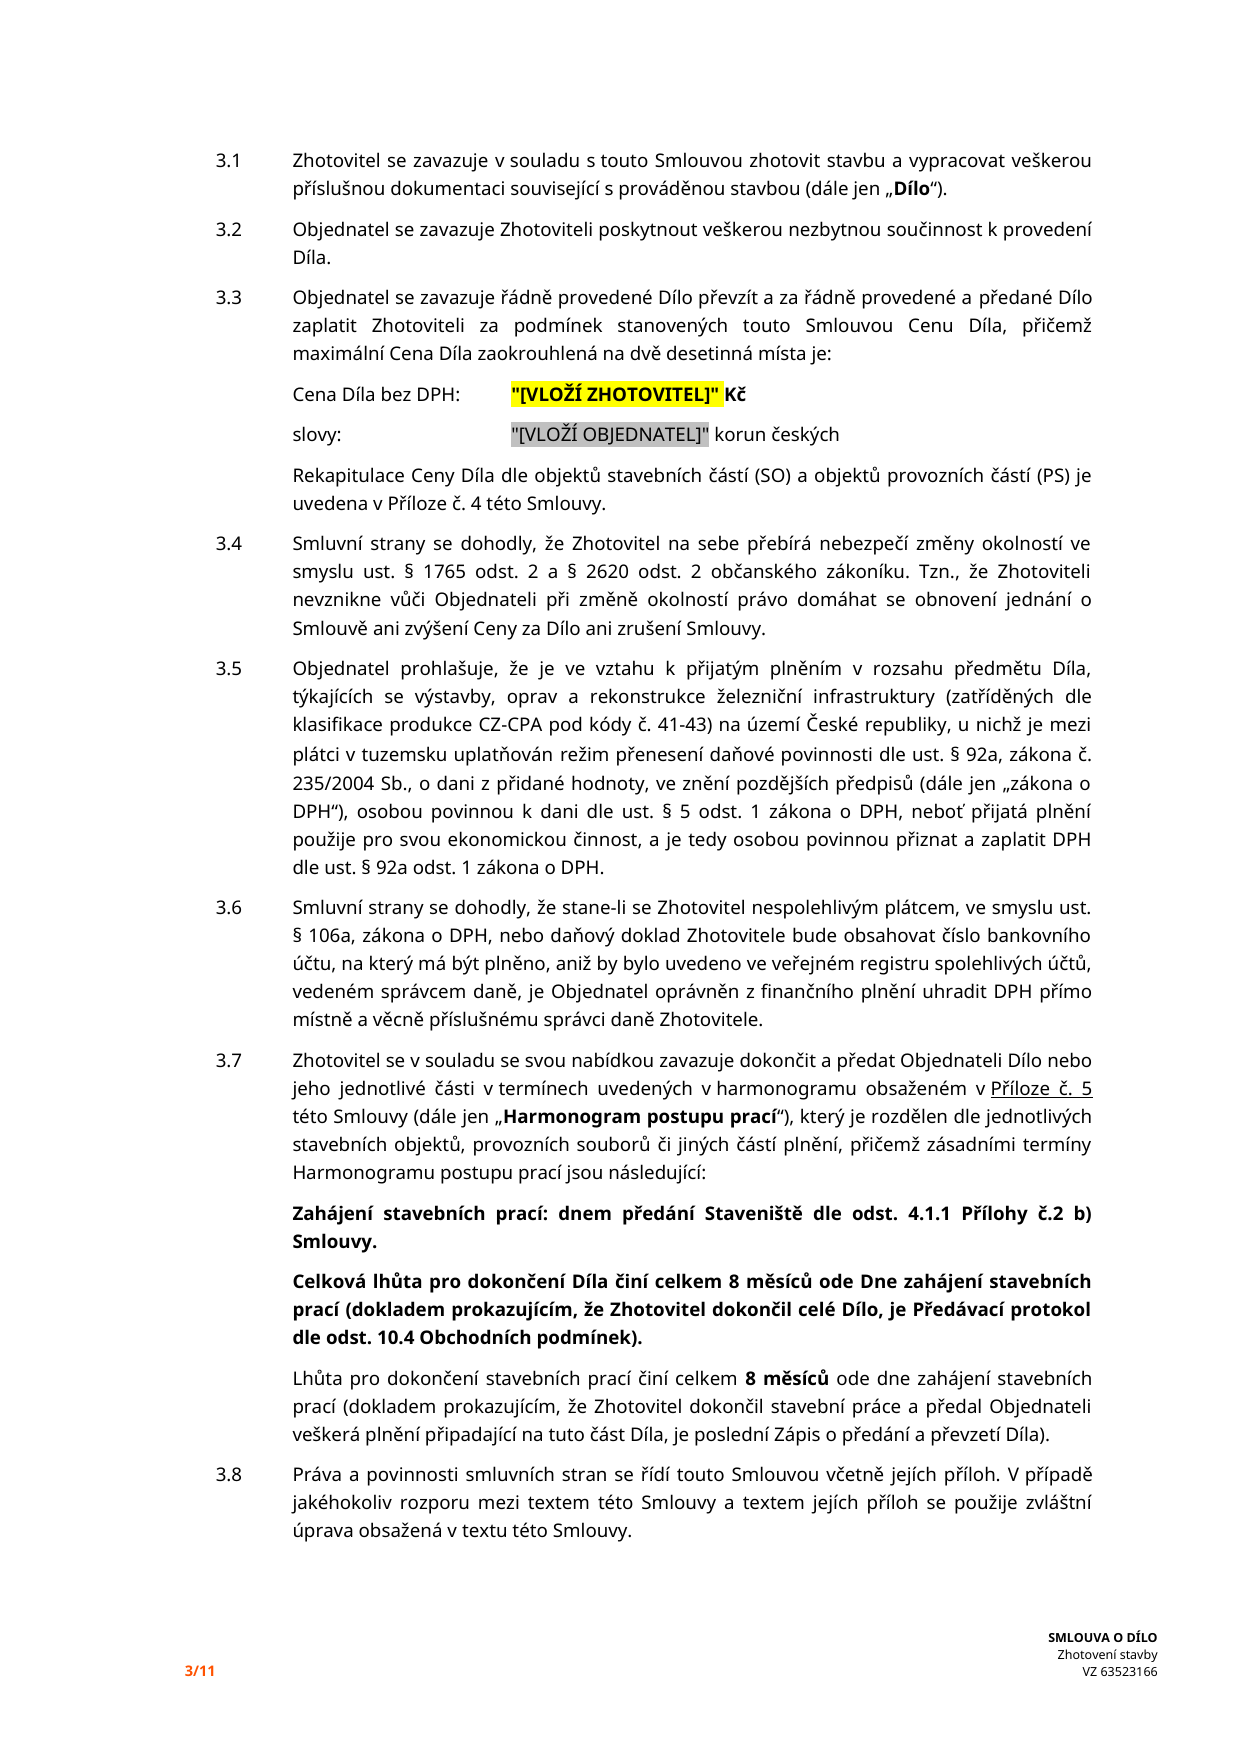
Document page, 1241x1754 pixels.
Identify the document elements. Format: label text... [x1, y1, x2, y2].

text Celková lhůta pro dokončení Díla činí celkem 8 měsíců ode Dne zahájení stavebních prací (dokladem prokazujícím, že Zhotovitel dokončil celé Dílo, je Předávací protokol dle odst. 10.4 Obchodních podmínek). [292, 1268, 1093, 1350]
text Cena Díla bez DPH: Kč [292, 381, 511, 407]
text Objednatel se zavazuje řádně provedené Dílo převzít a za řádně provedené a předané Dílo zaplatit Zhotoviteli za podmínek stanovených touto Smlouvou Cenu Díla, přičemž maximální Cena Díla zaokrouhlená na dvě desetinná místa je: [216, 284, 1093, 366]
text Zhotovitel se zavazuje v souladu s touto Smlouvou zhotovit stavbu a vypracovat veškerou příslušnou dokumentaci související s prováděnou stavbou (dále jen „Dílo“). [216, 147, 1093, 201]
text Rekapitulace Ceny Díla dle objektů stavebních částí (SO) a objektů provozních částí (PS) je uvedena v Příloze č. 4 této Smlouvy. [292, 462, 1093, 516]
text Zahájení stavebních prací: dnem předání Staveniště dle odst. 4.1.1 Přílohy č.2 b) Smlouvy. [292, 1200, 1093, 1253]
text Smluvní strany se dohodly, že stane-li se Zhotovitel nespolehlivým plátcem, ve smyslu ust. § 106a, zákona o DPH, nebo daňový doklad Zhotovitele bude obsahovat číslo bankovního účtu, na který má být plněno, aniž by bylo uvedeno ve veřejném registru spolehlivých účtů, vedeném správcem daně, je Objednatel oprávněn z finančního plnění uhradit DPH přímo místně a věcně příslušnému správci daně Zhotovitele. [216, 895, 1093, 1032]
text slovy: "[VLOŽÍ OBJEDNATEL]" korun českých [709, 422, 1093, 447]
text slovy: "[VLOŽÍ OBJEDNATEL]" korun českých [292, 422, 511, 447]
text Zhotovitel se v souladu se svou nabídkou zavazuje dokončit a předat Objednateli Dílo nebo jeho jednotlivé části v termínech uvedených v harmonogramu obsaženém v Příloze č. 5 této Smlouvy (dále jen „Harmonogram postupu prací“), který je rozdělen dle jednotlivých stavebních objektů, provozních souborů či jiných částí plnění, přičemž zásadními termíny Harmonogramu postupu prací jsou následující: [216, 1047, 1093, 1185]
text Cena Díla bez DPH: Kč [724, 381, 1093, 407]
text Objednatel se zavazuje Zhotoviteli poskytnout veškerou nezbytnou součinnost k provedení Díla. [216, 216, 1093, 269]
text Smluvní strany se dohodly, že Zhotovitel na sebe přebírá nebezpečí změny okolností ve smyslu ust. § 1765 odst. 2 a § 2620 odst. 2 občanského zákoníku. Tzn., že Zhotoviteli nevznikne vůči Objednateli při změně okolností právo domáhat se obnovení jednání o Smlouvě ani zvýšení Ceny za Dílo ani zrušení Smlouvy. [216, 531, 1093, 640]
text Práva a povinnosti smluvních stran se řídí touto Smlouvou včetně jejích příloh. V případě jakéhokoliv rozporu mezi textem této Smlouvy a textem jejích příloh se použije zvláštní úprava obsažená v textu této Smlouvy. [216, 1462, 1093, 1543]
text Lhůta pro dokončení stavebních prací činí celkem 8 měsíců ode dne zahájení stavebních prací (dokladem prokazujícím, že Zhotovitel dokončil stavební práce a předal Objednateli veškerá plnění připadající na tuto část Díla, je poslední Zápis o předání a převzetí Díla). [292, 1365, 1093, 1447]
text Objednatel prohlašuje, že je ve vztahu k přijatým plněním v rozsahu předmětu Díla, týkajících se výstavby, oprav a rekonstrukce železniční infrastruktury (zatříděných dle klasifikace produkce CZ-CPA pod kódy č. 41-43) na území České republiky, u nichž je mezi plátci v tuzemsku uplatňován režim přenesení daňové povinnosti dle ust. § 92a, zákona č. 235/2004 Sb., o dani z přidané hodnoty, ve znění pozdějších předpisů (dále jen „zákona o DPH“), osobou povinnou k dani dle ust. § 5 odst. 1 zákona o DPH, neboť přijatá plnění použije pro svou ekonomickou činnost, a je tedy osobou povinnou přiznat a zaplatit DPH dle ust. § 92a odst. 1 zákona o DPH. [216, 655, 1093, 880]
